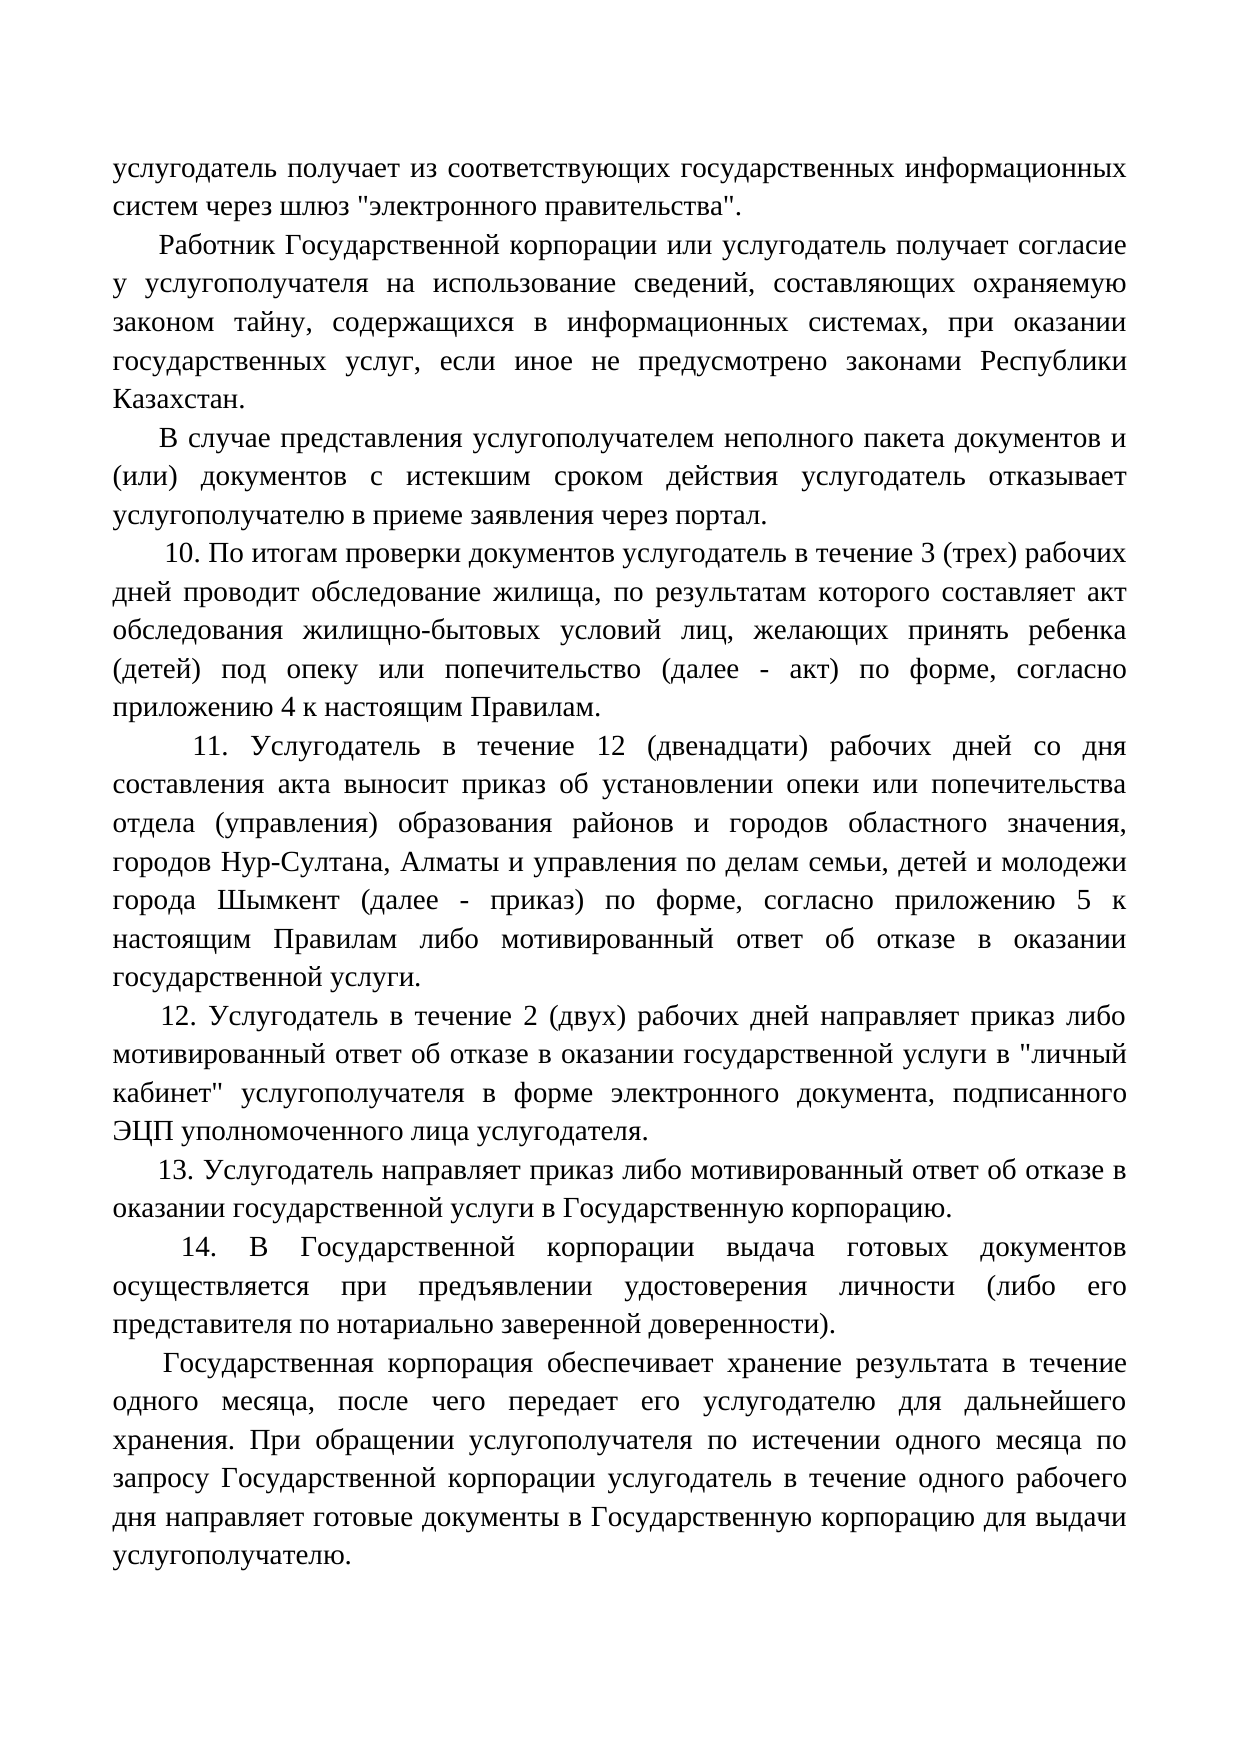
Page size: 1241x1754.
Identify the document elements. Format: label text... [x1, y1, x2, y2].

text Государственная корпорация обеспечивает хранение результата в течение одного месяца, после чего передает его услугодателю для дальнейшего хранения. При обращении услугополучателя по истечении одного месяца по запросу Государственной корпорации услугодатель в течение одного рабочего дня направляет готовые документы в Государственную корпорацию для выдачи услугополучателю. [112, 1345, 1128, 1571]
text Работник Государственной корпорации или услугодатель получает согласие у услугополучателя на использование сведений, составляющих охраняемую законом тайну, содержащихся в информационных системах, при оказании государственных услуг, если иное не предусмотрено законами Республики Казахстан. [112, 227, 1128, 415]
text В случае представления услугополучателем неполного пакета документов и (или) документов с истекшим сроком действия услугодатель отказывает услугополучателю в приеме заявления через портал. [112, 420, 1128, 530]
text 11. Услугодатель в течение 12 (двенадцати) рабочих дней со дня составления акта выносит приказ об установлении опеки или попечительства отдела (управления) образования районов и городов областного значения, городов Нур-Султана, Алматы и управления по делам семьи, детей и молодежи города Шымкент (далее - приказ) по форме, согласно приложению 5 к настоящим Правилам либо мотивированный ответ об отказе в оказании государственной услуги. [112, 728, 1128, 993]
text 14. В Государственной корпорации выдача готовых документов осуществляется при предъявлении удостоверения личности (либо его представителя по нотариально заверенной доверенности). [112, 1229, 1128, 1340]
text 13. Услугодатель направляет приказ либо мотивированный ответ об отказе в оказании государственной услуги в Государственную корпорацию. [112, 1152, 1128, 1224]
text 10. По итогам проверки документов услугодатель в течение 3 (трех) рабочих дней проводит обследование жилища, по результатам которого составляет акт обследования жилищно-бытовых условий лиц, желающих принять ребенка (детей) под опеку или попечительство (далее - акт) по форме, согласно приложению 4 к настоящим Правилам. [112, 535, 1128, 723]
text 12. Услугодатель в течение 2 (двух) рабочих дней направляет приказ либо мотивированный ответ об отказе в оказании государственной услуги в "личный кабинет" услугополучателя в форме электронного документа, подписанного ЭЦП уполномоченного лица услугодателя. [112, 998, 1128, 1147]
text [112, 150, 1128, 222]
